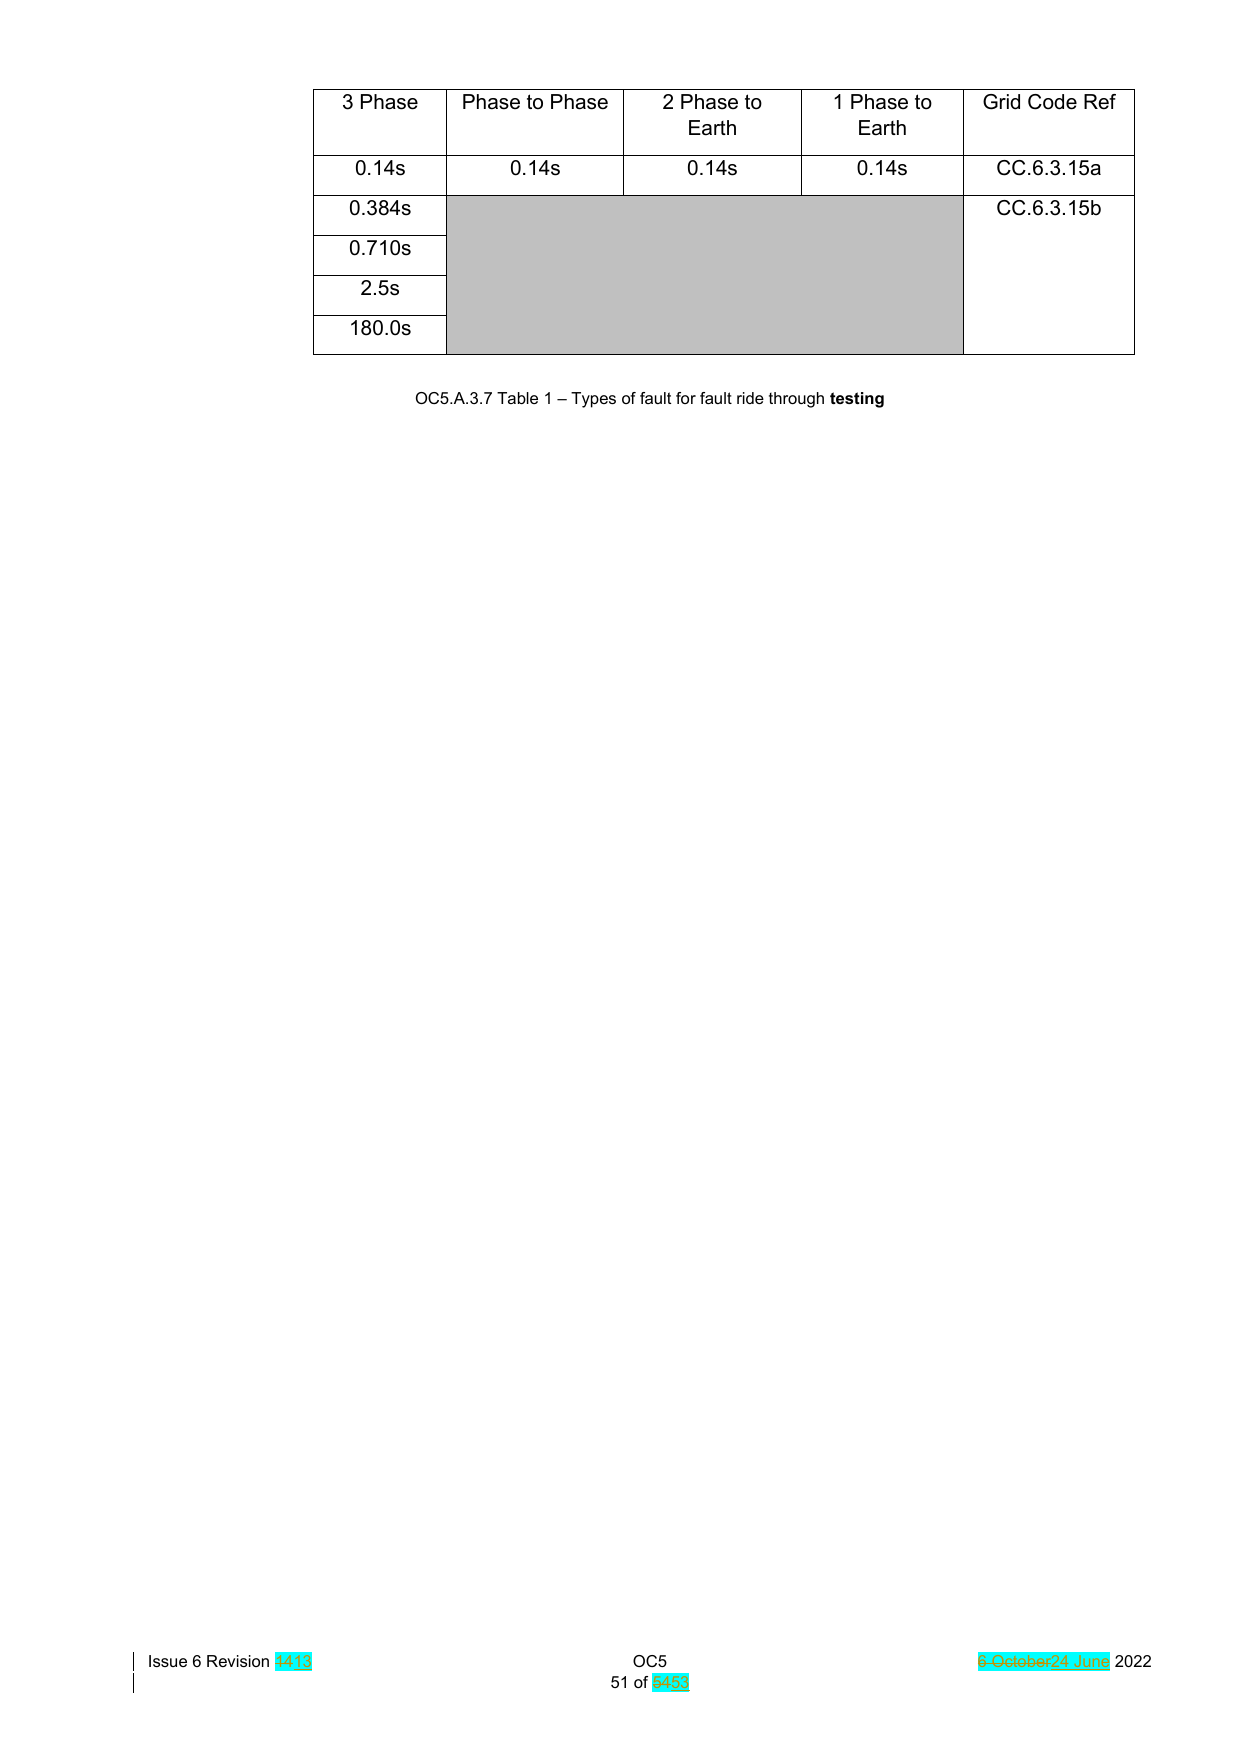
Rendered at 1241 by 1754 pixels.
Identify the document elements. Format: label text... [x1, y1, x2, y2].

table_cell [447, 196, 963, 354]
table_header 2 Phase to Earth [624, 90, 801, 155]
table_header 3 Phase [314, 90, 446, 155]
table_cell CC.6.3.15a [964, 156, 1134, 195]
table_header 1 Phase to Earth [802, 90, 963, 155]
table_cell CC.6.3.15b [964, 196, 1134, 354]
table_header Grid Code Ref [964, 90, 1134, 155]
table_header Phase to Phase [447, 90, 623, 155]
table_cell 0.14s [802, 156, 963, 195]
table_cell 2.5s [314, 276, 446, 314]
table_cell 0.710s [314, 236, 446, 274]
table_cell 0.14s [314, 156, 446, 195]
table_cell 0.14s [624, 156, 801, 195]
table_cell 0.14s [447, 156, 623, 195]
table_cell 0.384s [314, 196, 446, 235]
text OC5.A.3.7 Table 1 – Types of fault for fault ride through testing [148, 389, 1152, 408]
table_cell 180.0s [314, 316, 446, 354]
